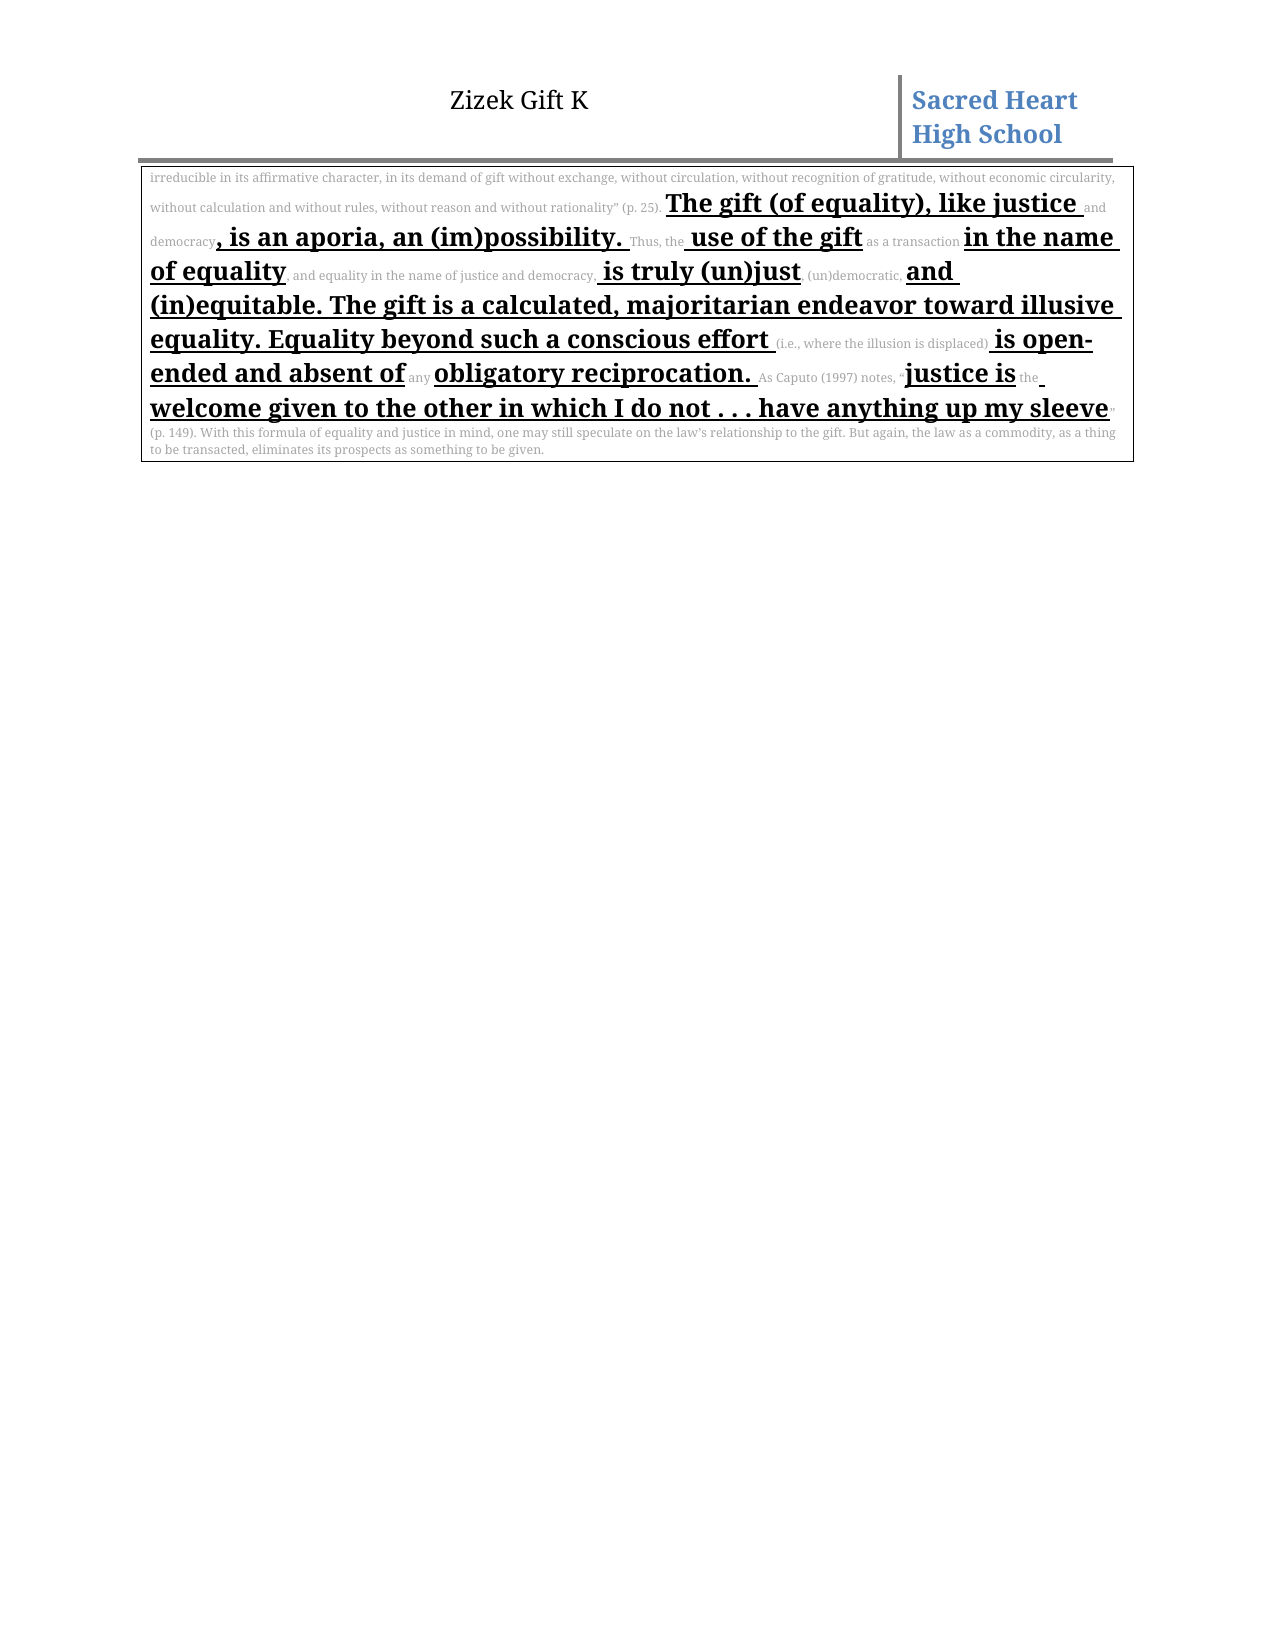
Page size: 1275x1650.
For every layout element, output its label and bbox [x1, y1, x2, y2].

text [142, 167, 1133, 461]
